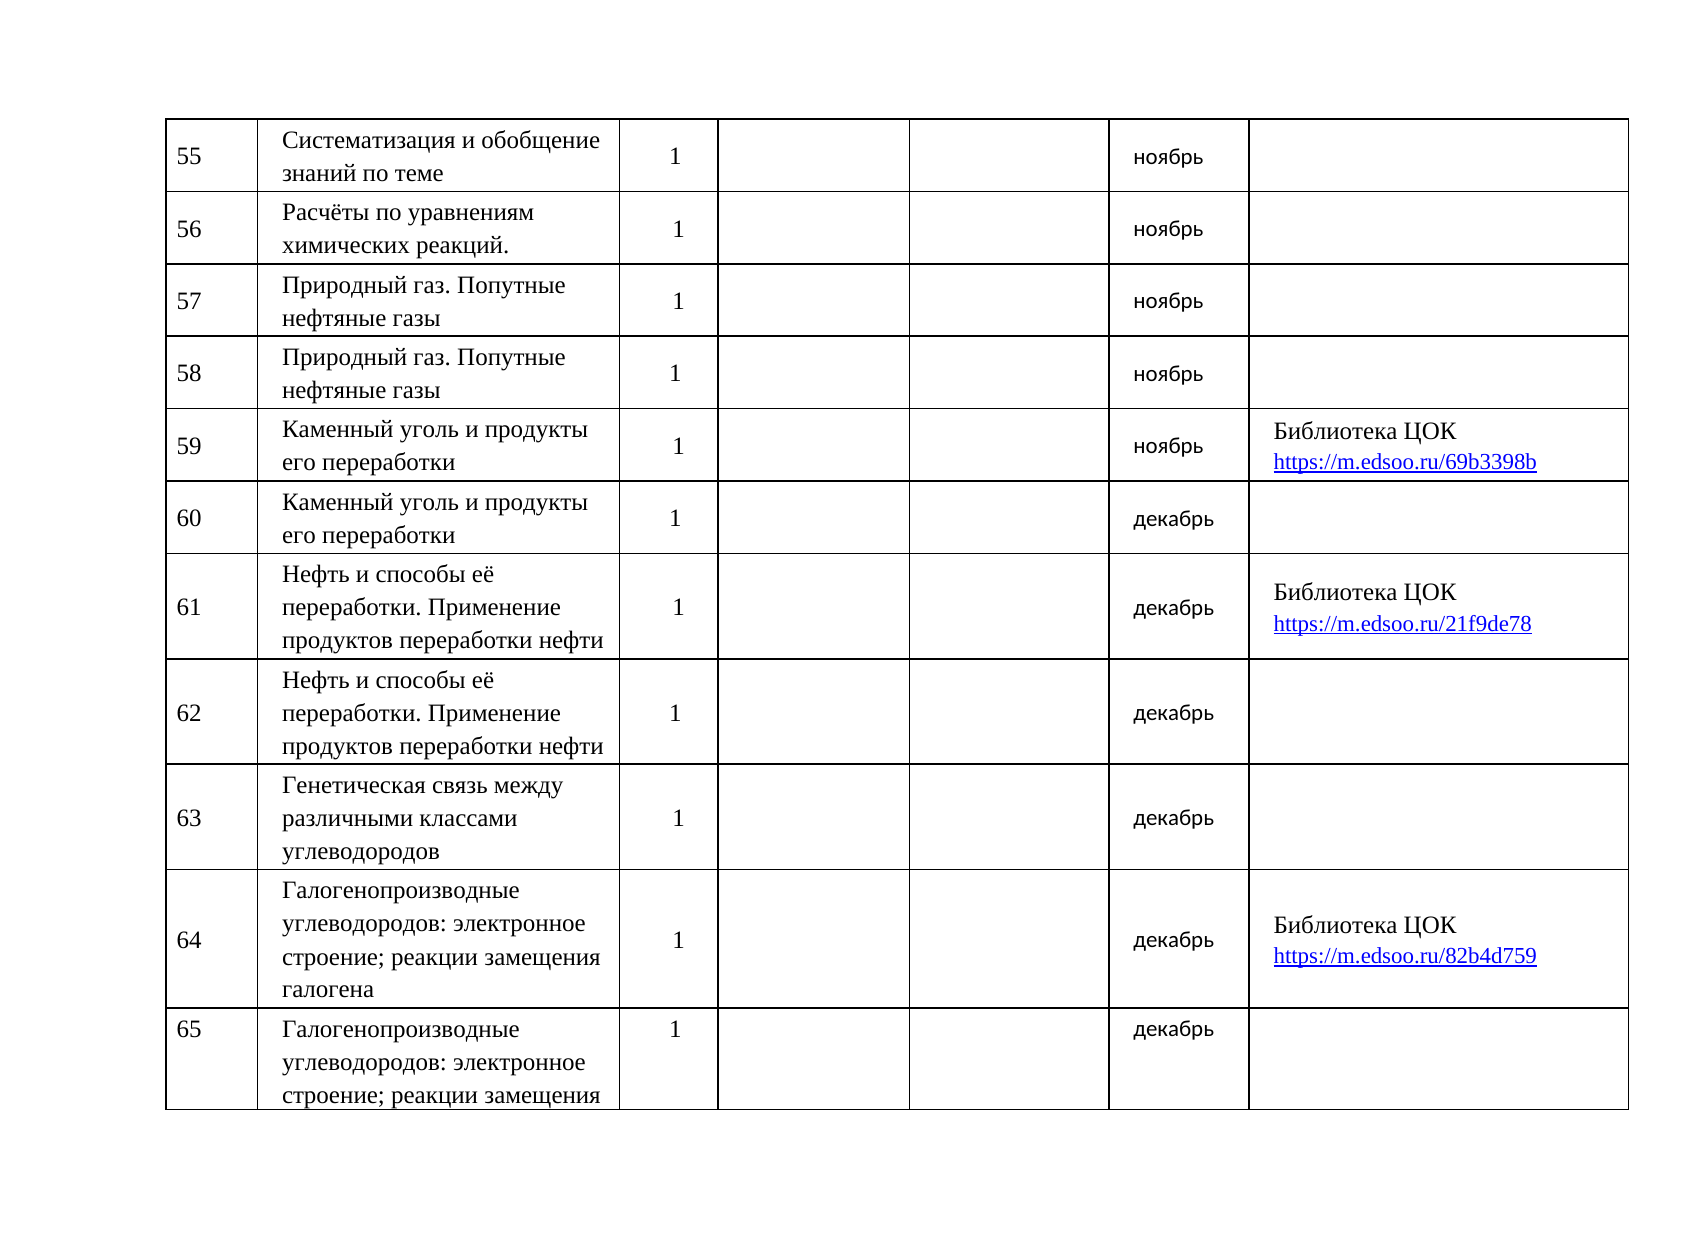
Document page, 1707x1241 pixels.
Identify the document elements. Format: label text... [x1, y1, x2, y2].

table_cell [910, 192, 1108, 263]
table_cell Природный газ. Попутные нефтяные газы [258, 265, 619, 335]
table_cell [910, 265, 1108, 335]
table_cell 1 [620, 192, 717, 263]
table_cell Природный газ. Попутные нефтяные газы [258, 337, 619, 408]
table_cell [258, 1009, 619, 1109]
table_cell [1250, 765, 1628, 869]
table_cell [719, 265, 909, 335]
table_cell 64 [167, 870, 257, 1007]
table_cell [258, 870, 619, 1007]
table_cell декабрь [1110, 482, 1248, 552]
table_cell 1 [620, 265, 717, 335]
table_cell [719, 765, 909, 869]
table_cell [1250, 337, 1628, 408]
table_cell 1 [620, 1009, 717, 1109]
table_cell декабрь [1110, 1009, 1248, 1109]
table_cell [719, 870, 909, 1007]
table_cell 1 [620, 337, 717, 408]
table_cell ноябрь [1110, 409, 1248, 480]
table_cell [910, 660, 1108, 763]
table_cell Нефть и способы её переработки. Применение продуктов переработки нефти [258, 554, 619, 658]
table_cell [719, 554, 909, 658]
table_cell [719, 337, 909, 408]
table_cell [910, 870, 1108, 1007]
table_cell [719, 120, 909, 191]
table_cell 60 [167, 482, 257, 552]
table_cell [719, 482, 909, 552]
table_cell 1 [620, 409, 717, 480]
table_cell [1250, 1009, 1628, 1109]
table_cell [719, 1009, 909, 1109]
table_cell 1 [620, 870, 717, 1007]
table_cell декабрь [1110, 554, 1248, 658]
table_cell 63 [167, 765, 257, 869]
table_cell 1 [620, 554, 717, 658]
table_cell 1 [620, 482, 717, 552]
table_cell 65 [167, 1009, 257, 1109]
table_cell декабрь [1110, 765, 1248, 869]
table_cell [910, 337, 1108, 408]
table_cell 61 [167, 554, 257, 658]
table_cell 57 [167, 265, 257, 335]
table_cell Библиотека ЦОК https://m.edsoo.ru/21f9de78 [1250, 554, 1628, 658]
table_cell [910, 1009, 1108, 1109]
table_cell [1250, 660, 1628, 763]
table_cell 1 [620, 120, 717, 191]
table_cell Нефть и способы её переработки. Применение продуктов переработки нефти [258, 660, 619, 763]
table_cell ноябрь [1110, 337, 1248, 408]
table_cell 56 [167, 192, 257, 263]
table_cell [719, 192, 909, 263]
table_cell [719, 409, 909, 480]
table_cell Расчёты по уравнениям химических реакций. [258, 192, 619, 263]
table_cell декабрь [1110, 660, 1248, 763]
table_cell Систематизация и обобщение знаний по теме [258, 120, 619, 191]
table_cell Библиотека ЦОК https://m.edsoo.ru/82b4d759 [1250, 870, 1628, 1007]
table_cell [910, 120, 1108, 191]
table_cell декабрь [1110, 870, 1248, 1007]
table_cell [719, 660, 909, 763]
table_cell [1250, 120, 1628, 191]
table_cell [910, 554, 1108, 658]
table_cell [1250, 192, 1628, 263]
table_cell 1 [620, 660, 717, 763]
table_cell Каменный уголь и продукты его переработки [258, 409, 619, 480]
table_cell [910, 482, 1108, 552]
table_cell 1 [620, 765, 717, 869]
table_cell ноябрь [1110, 120, 1248, 191]
table_cell Каменный уголь и продукты его переработки [258, 482, 619, 552]
table_cell 58 [167, 337, 257, 408]
table_cell 55 [167, 120, 257, 191]
table_cell 62 [167, 660, 257, 763]
table_cell [910, 765, 1108, 869]
table_cell ноябрь [1110, 192, 1248, 263]
table_cell [1250, 482, 1628, 552]
table_cell 59 [167, 409, 257, 480]
table_cell [1250, 265, 1628, 335]
table_cell Генетическая связь между различными классами углеводородов [258, 765, 619, 869]
table_cell ноябрь [1110, 265, 1248, 335]
table_cell Библиотека ЦОК https://m.edsoo.ru/69b3398b [1250, 409, 1628, 480]
table_cell [910, 409, 1108, 480]
